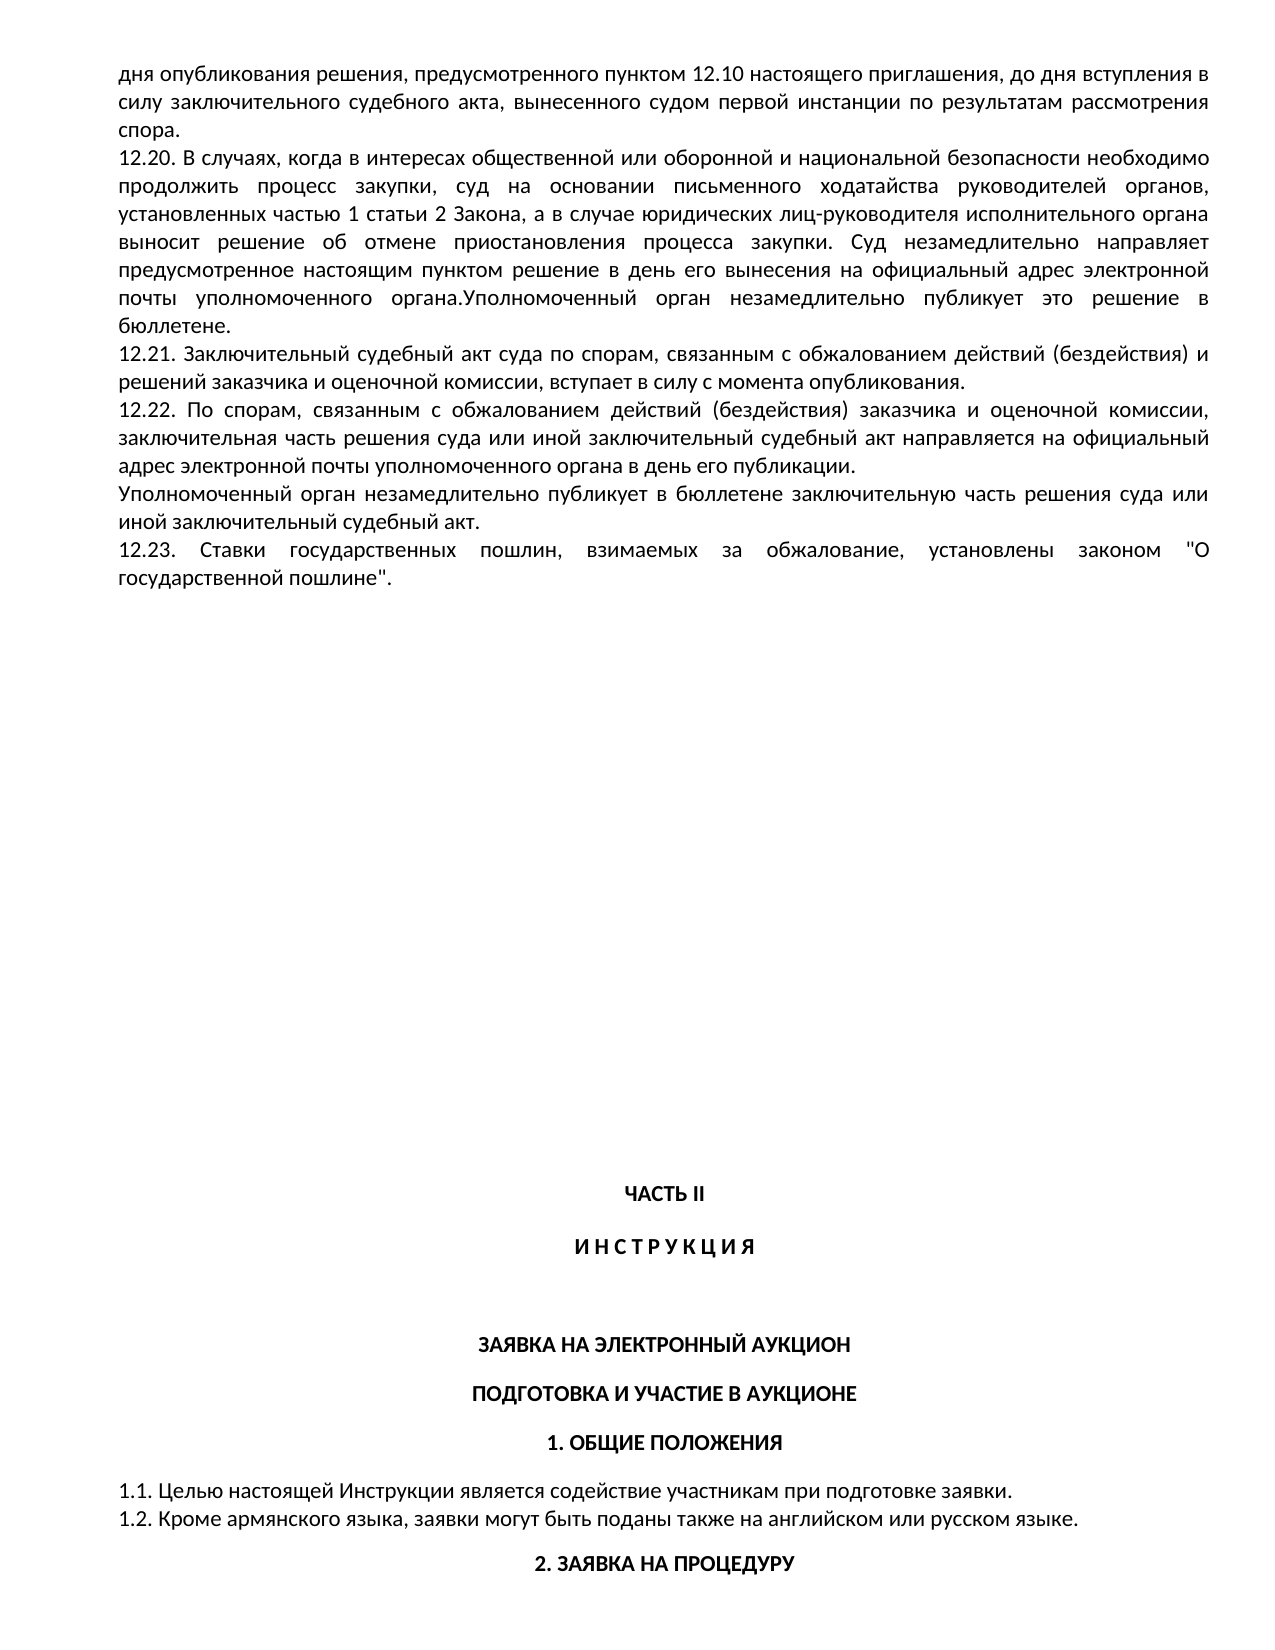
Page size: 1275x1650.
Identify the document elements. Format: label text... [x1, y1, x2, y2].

text ПОДГОТОВКА И УЧАСТИЕ В АУКЦИОНЕ [118, 1379, 1211, 1407]
text ЧАСТЬ II [118, 1179, 1211, 1207]
text 1. ОБЩИЕ ПОЛОЖЕНИЯ [118, 1428, 1211, 1456]
text 12.23. Ставки государственных пошлин, взимаемых за обжалование, установлены законом "О государственной пошлине". [118, 535, 1211, 591]
text ЗАЯВКА НА ЭЛЕКТРОННЫЙ АУКЦИОН [118, 1330, 1211, 1358]
text 1.1. Целью настоящей Инструкции является содействие участникам при подготовке заявки. [118, 1476, 1211, 1504]
text 2. ЗАЯВКА НА ПРОЦЕДУРУ [118, 1549, 1211, 1577]
text 12.22. По спорам, связанным с обжалованием действий (бездействия) заказчика и оценочной комиссии, заключительная часть решения суда или иной заключительный судебный акт направляется на официальный адрес электронной почты уполномоченного органа в день его публикации. [118, 395, 1211, 479]
text 12.21. Заключительный судебный акт суда по спорам, связанным с обжалованием действий (бездействия) и решений заказчика и оценочной комиссии, вступает в силу с момента опубликования. [118, 339, 1211, 395]
text И Н С Т Р У К Ц И Я [118, 1232, 1211, 1260]
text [118, 59, 1211, 143]
text 12.20. В случаях, когда в интересах общественной или оборонной и национальной безопасности необходимо продолжить процесс закупки, суд на основании письменного ходатайства руководителей органов, установленных частью 1 статьи 2 Закона, а в случае юридических лиц-руководителя исполнительного органа выносит решение об отмене приостановления процесса закупки. Суд незамедлительно направляет предусмотренное настоящим пунктом решение в день его вынесения на официальный адрес электронной почты уполномоченного органа.Уполномоченный орган незамедлительно публикует это решение в бюллетене. [118, 143, 1211, 339]
text 1.2. Кроме армянского языка, заявки могут быть поданы также на английском или русском языке. [118, 1504, 1211, 1532]
text Уполномоченный орган незамедлительно публикует в бюллетене заключительную часть решения суда или иной заключительный судебный акт. [118, 479, 1211, 535]
